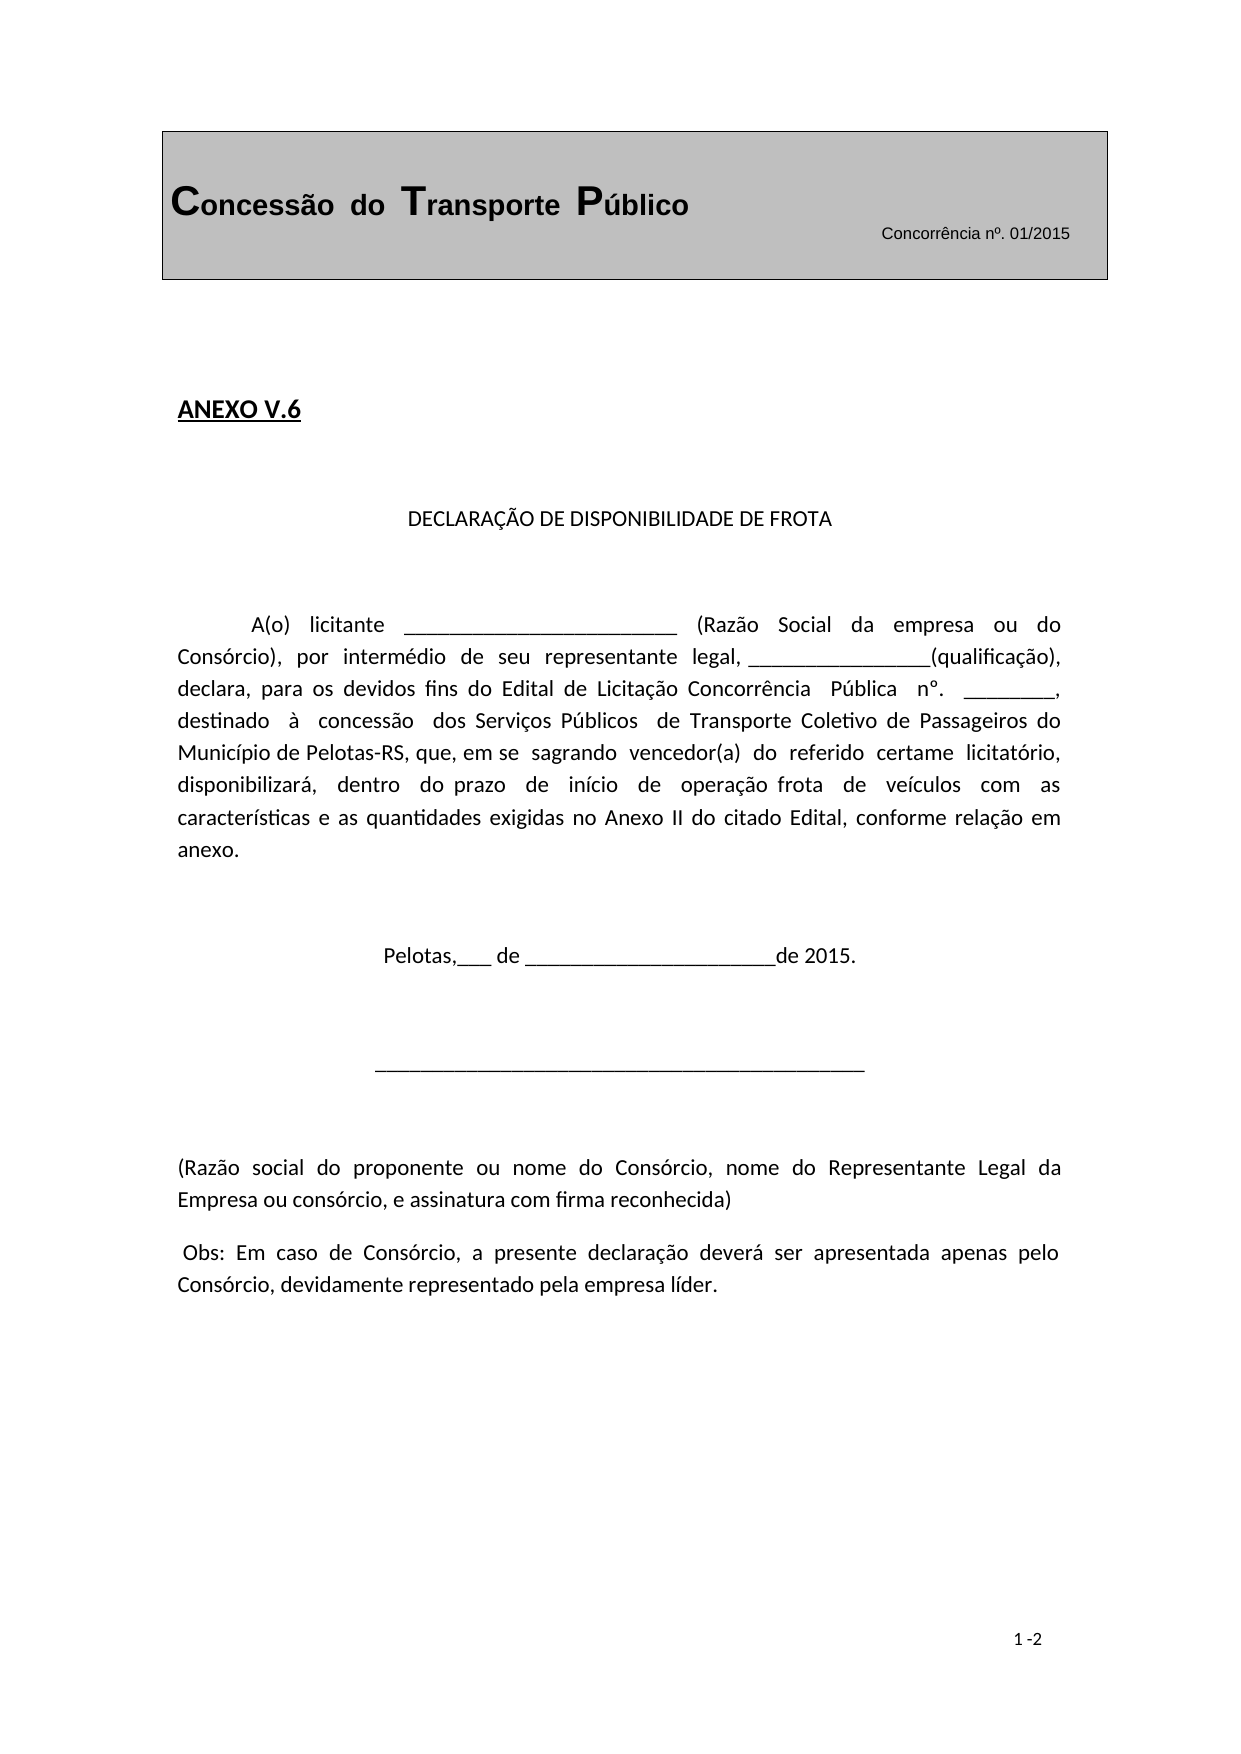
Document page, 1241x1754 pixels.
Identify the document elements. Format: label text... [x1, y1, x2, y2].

text Pelotas,___ de ______________________de 2015. [177, 941, 1063, 969]
text Obs: Em caso de Consórcio, a presente declaração deverá ser apresentada apenas pelo Consórcio, devidamente representado pela empresa líder. [177, 1238, 1063, 1298]
text (Razão social do proponente ou nome do Consórcio, nome do Representante Legal da Empresa ou consórcio, e assinatura com firma reconhecida) [177, 1153, 1063, 1213]
text ___________________________________________ [177, 1047, 1063, 1075]
text A(o) licitante ________________________ (Razão Social da empresa ou do Consórcio), por intermédio de seu representante legal, ________________(qualificação), declara, para os devidos fins do Edital de Licitação Concorrência Pública nº. ________, destinado à concessão dos Serviços Públicos de Transporte Coletivo de Passageiros do Município de Pelotas-RS, que, em se sagrando vencedor(a) do referido certame licitatório, disponibilizará, dentro do prazo de início de operação frota de veículos com as características e as quantidades exigidas no Anexo II do citado Edital, conforme relação em anexo. [177, 610, 1063, 863]
text ANEXO V.6 [177, 392, 1063, 425]
text DECLARAÇÃO DE DISPONIBILIDADE DE FROTA [177, 504, 1063, 532]
